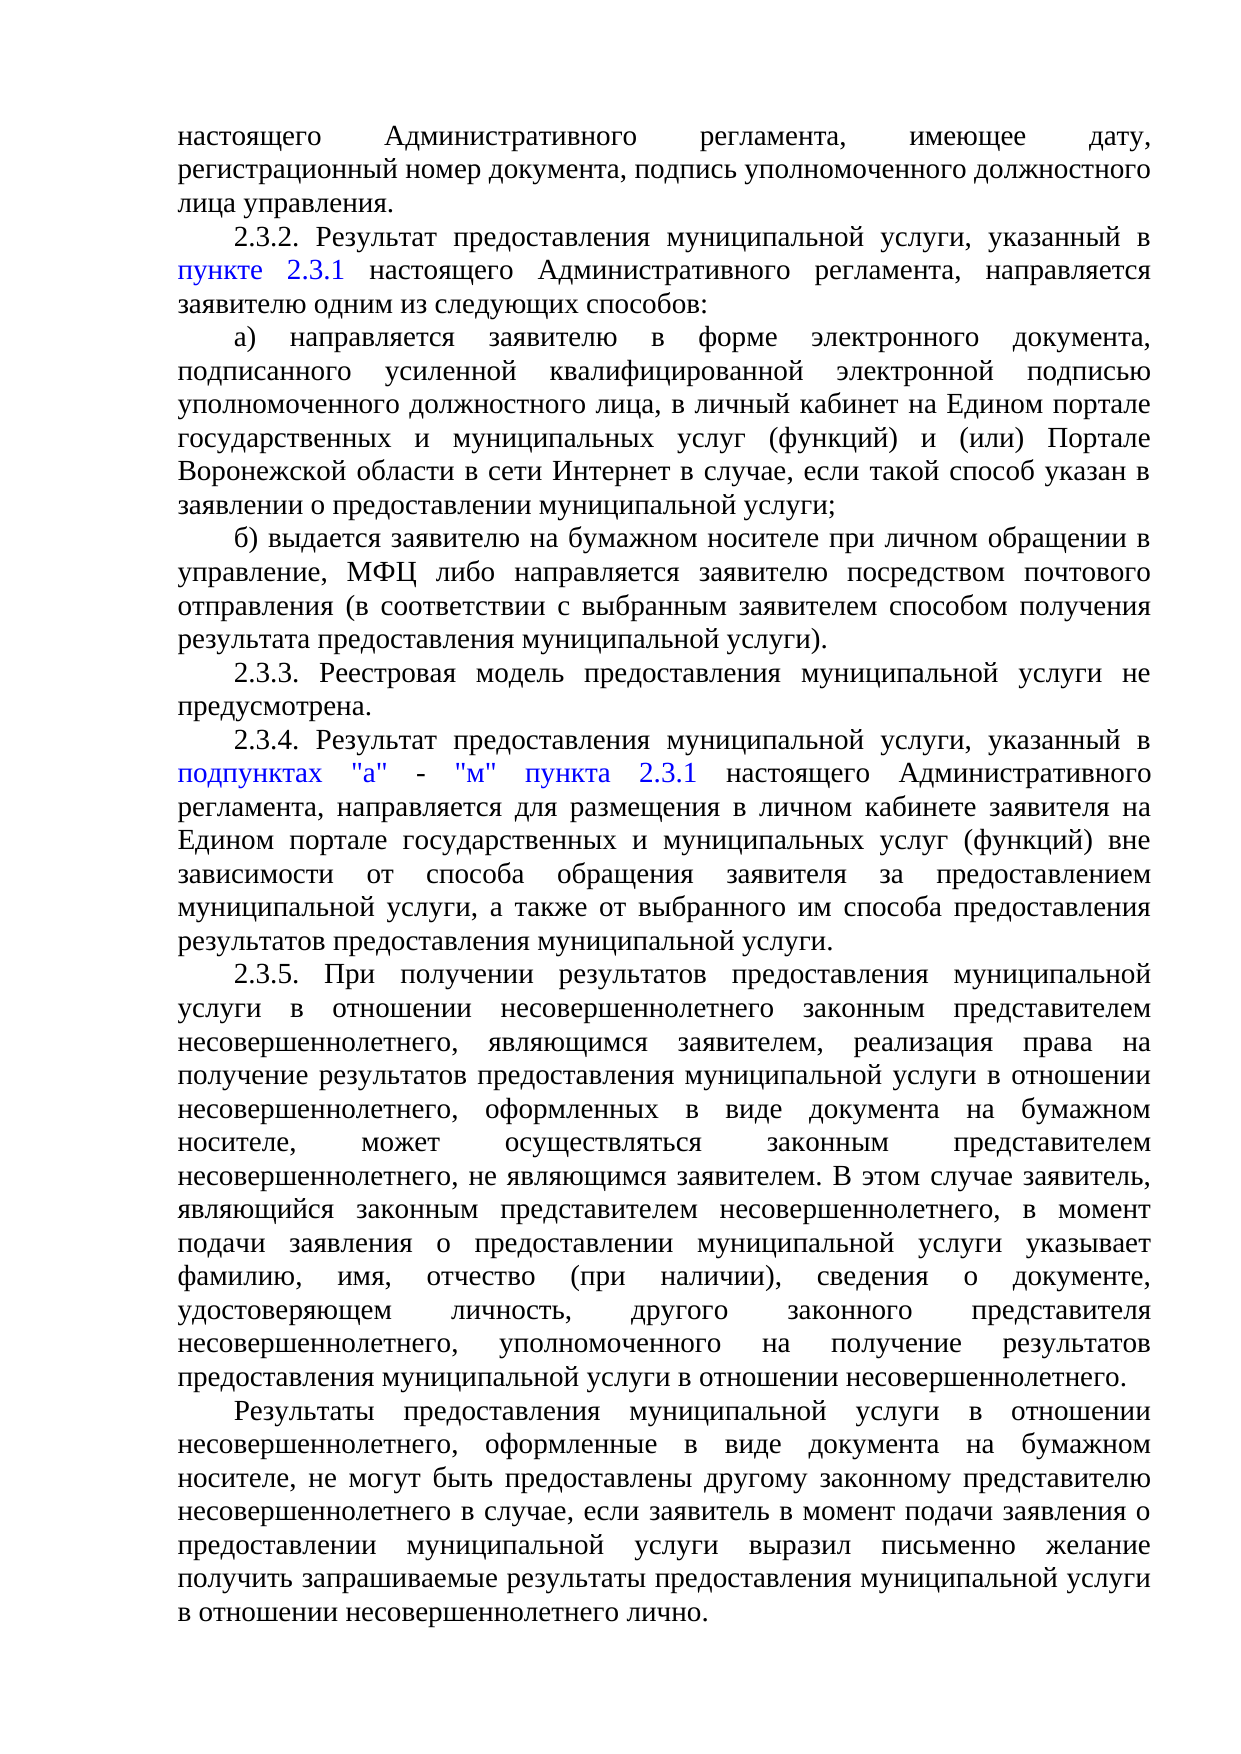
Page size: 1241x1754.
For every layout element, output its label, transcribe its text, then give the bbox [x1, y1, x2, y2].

text 2.3.2. Результат предоставления муниципальной услуги, указанный в пункте 2.3.1 настоящего Административного регламента, направляется заявителю одним из следующих способов: [177, 219, 1152, 319]
text 2.3.5. При получении результатов предоставления муниципальной услуги в отношении несовершеннолетнего законным представителем несовершеннолетнего, являющимся заявителем, реализация права на получение результатов предоставления муниципальной услуги в отношении несовершеннолетнего, оформленных в виде документа на бумажном носителе, может осуществляться законным представителем несовершеннолетнего, не являющимся заявителем. В этом случае заявитель, являющийся законным представителем несовершеннолетнего, в момент подачи заявления о предоставлении муниципальной услуги указывает фамилию, имя, отчество (при наличии), сведения о документе, удостоверяющем личность, другого законного представителя несовершеннолетнего, уполномоченного на получение результатов предоставления муниципальной услуги в отношении несовершеннолетнего. [177, 957, 1152, 1393]
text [177, 118, 1152, 219]
text а) направляется заявителю в форме электронного документа, подписанного усиленной квалифицированной электронной подписью уполномоченного должностного лица, в личный кабинет на Едином портале государственных и муниципальных услуг (функций) и (или) Портале Воронежской области в сети Интернет в случае, если такой способ указан в заявлении о предоставлении муниципальной услуги; [177, 319, 1152, 521]
text 2.3.3. Реестровая модель предоставления муниципальной услуги не предусмотрена. [177, 655, 1152, 722]
text б) выдается заявителю на бумажном носителе при личном обращении в управление, МФЦ либо направляется заявителю посредством почтового отправления (в соответствии с выбранным заявителем способом получения результата предоставления муниципальной услуги). [177, 521, 1152, 655]
text Результаты предоставления муниципальной услуги в отношении несовершеннолетнего, оформленные в виде документа на бумажном носителе, не могут быть предоставлены другому законному представителю несовершеннолетнего в случае, если заявитель в момент подачи заявления о предоставлении муниципальной услуги выразил письменно желание получить запрашиваемые результаты предоставления муниципальной услуги в отношении несовершеннолетнего лично. [177, 1393, 1152, 1627]
text 2.3.4. Результат предоставления муниципальной услуги, указанный в подпунктах "а" - "м" пункта 2.3.1 настоящего Административного регламента, направляется для размещения в личном кабинете заявителя на Едином портале государственных и муниципальных услуг (функций) вне зависимости от способа обращения заявителя за предоставлением муниципальной услуги, а также от выбранного им способа предоставления результатов предоставления муниципальной услуги. [177, 722, 1152, 957]
